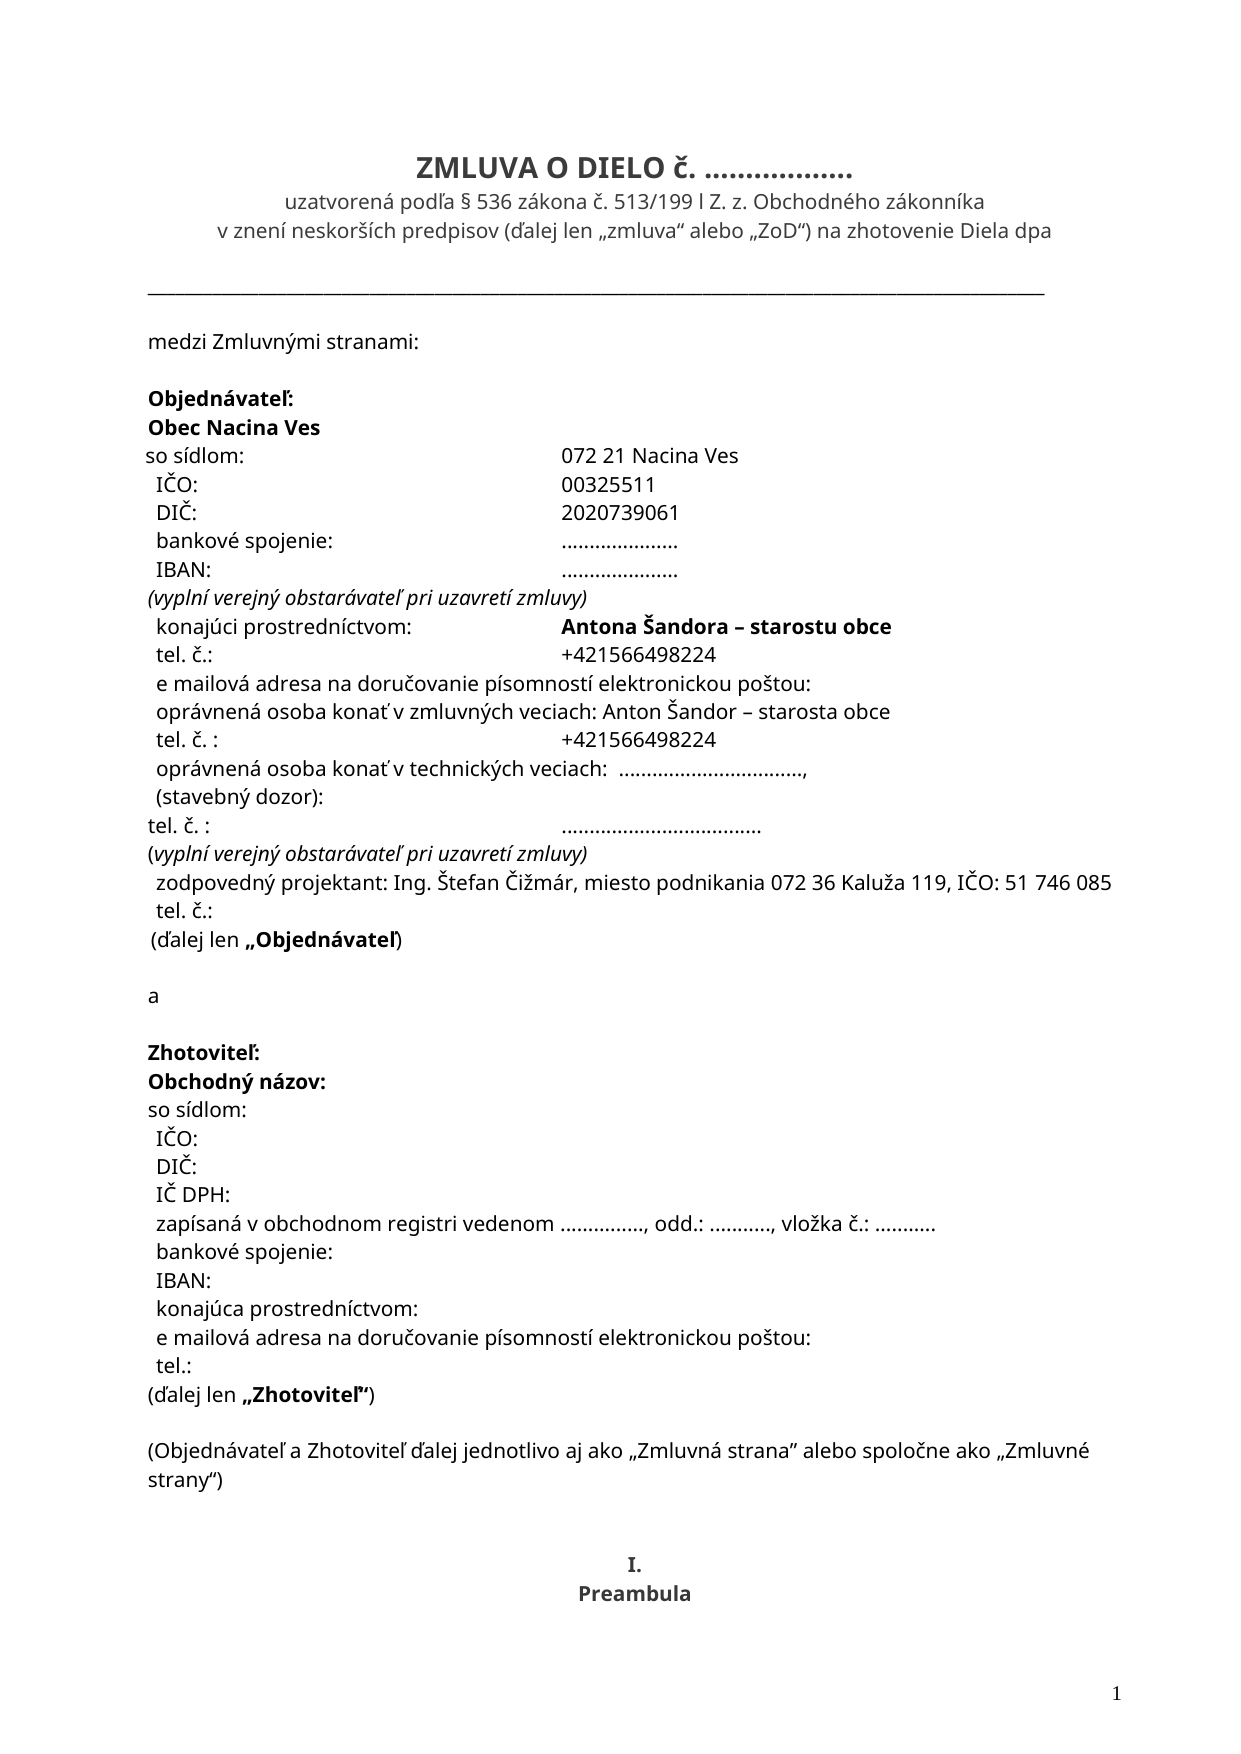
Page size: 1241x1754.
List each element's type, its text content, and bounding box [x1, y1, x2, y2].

text tel. č.: [118, 896, 1122, 925]
text IČO: [118, 1124, 1122, 1152]
text (ďalej len „Objednávateľ) [118, 925, 1122, 953]
text e mailová adresa na doručovanie písomností elektronickou poštou: [118, 669, 1122, 697]
text ZMLUVA O DIELO č. .................. [148, 148, 1122, 187]
text Objednávateľ: [148, 384, 1122, 413]
text so sídlom: [148, 1095, 1122, 1124]
text DIČ: [118, 1152, 1122, 1181]
text IČ DPH: [118, 1181, 1122, 1209]
text zodpovedný projektant: Ing. Štefan Čižmár, miesto podnikania 072 36 Kaluža 119, IČO: 51 746 085 [118, 868, 1122, 896]
text IBAN: ..................... [118, 555, 1122, 583]
text v znení neskorších predpisov (ďalej len „zmluva“ alebo „ZoD“) na zhotovenie Diela dpa [148, 216, 1122, 244]
text IČO: 00325511 [118, 470, 1122, 498]
text zapísaná v obchodnom registri vedenom ..............., odd.: ..........., vložka č.: ........... [118, 1209, 1122, 1237]
text Obchodný názov: [148, 1067, 1122, 1095]
text oprávnená osoba konať v zmluvných veciach: Anton Šandor – starosta obce [118, 697, 1122, 726]
text _________________________________________________________________________________________________ [148, 271, 1122, 299]
text uzatvorená podľa § 536 zákona č. 513/199 l Z. z. Obchodného zákonníka [148, 187, 1122, 216]
text so sídlom: 072 21 Nacina Ves [118, 441, 1122, 470]
text DIČ: 2020739061 [118, 498, 1122, 527]
text tel. č. : .................................... [148, 811, 1122, 839]
text a [148, 982, 1122, 1010]
subtitle Preambula [148, 1579, 1122, 1607]
text tel.: [118, 1351, 1122, 1380]
text bankové spojenie: ..................... [118, 527, 1122, 555]
text konajúca prostredníctvom: [118, 1294, 1122, 1323]
text medzi Zmluvnými stranami: [148, 327, 1122, 356]
text e mailová adresa na doručovanie písomností elektronickou poštou: [118, 1323, 1122, 1351]
text I. [148, 1550, 1122, 1579]
text bankové spojenie: [118, 1237, 1122, 1266]
text IBAN: [118, 1266, 1122, 1294]
text konajúci prostredníctvom: Antona Šandora – starostu obce [118, 612, 1122, 640]
text oprávnená osoba konať v technických veciach: ................................., [118, 754, 1122, 782]
text Obec Nacina Ves [148, 413, 1122, 441]
text tel. č. : +421566498224 [118, 726, 1122, 754]
text (Objednávateľ a Zhotoviteľ ďalej jednotlivo aj ako „Zmluvná strana” alebo spoločne ako „Zmluvné strany“) [148, 1437, 1122, 1493]
text (ďalej len „Zhotoviteľ“) [148, 1380, 1122, 1408]
text (vyplní verejný obstarávateľ pri uzavretí zmluvy) [148, 839, 1122, 868]
text (stavebný dozor): [118, 782, 1122, 811]
text (vyplní verejný obstarávateľ pri uzavretí zmluvy) [118, 583, 1122, 612]
text Zhotoviteľ: [148, 1038, 1122, 1067]
text tel. č.: +421566498224 [118, 640, 1122, 669]
